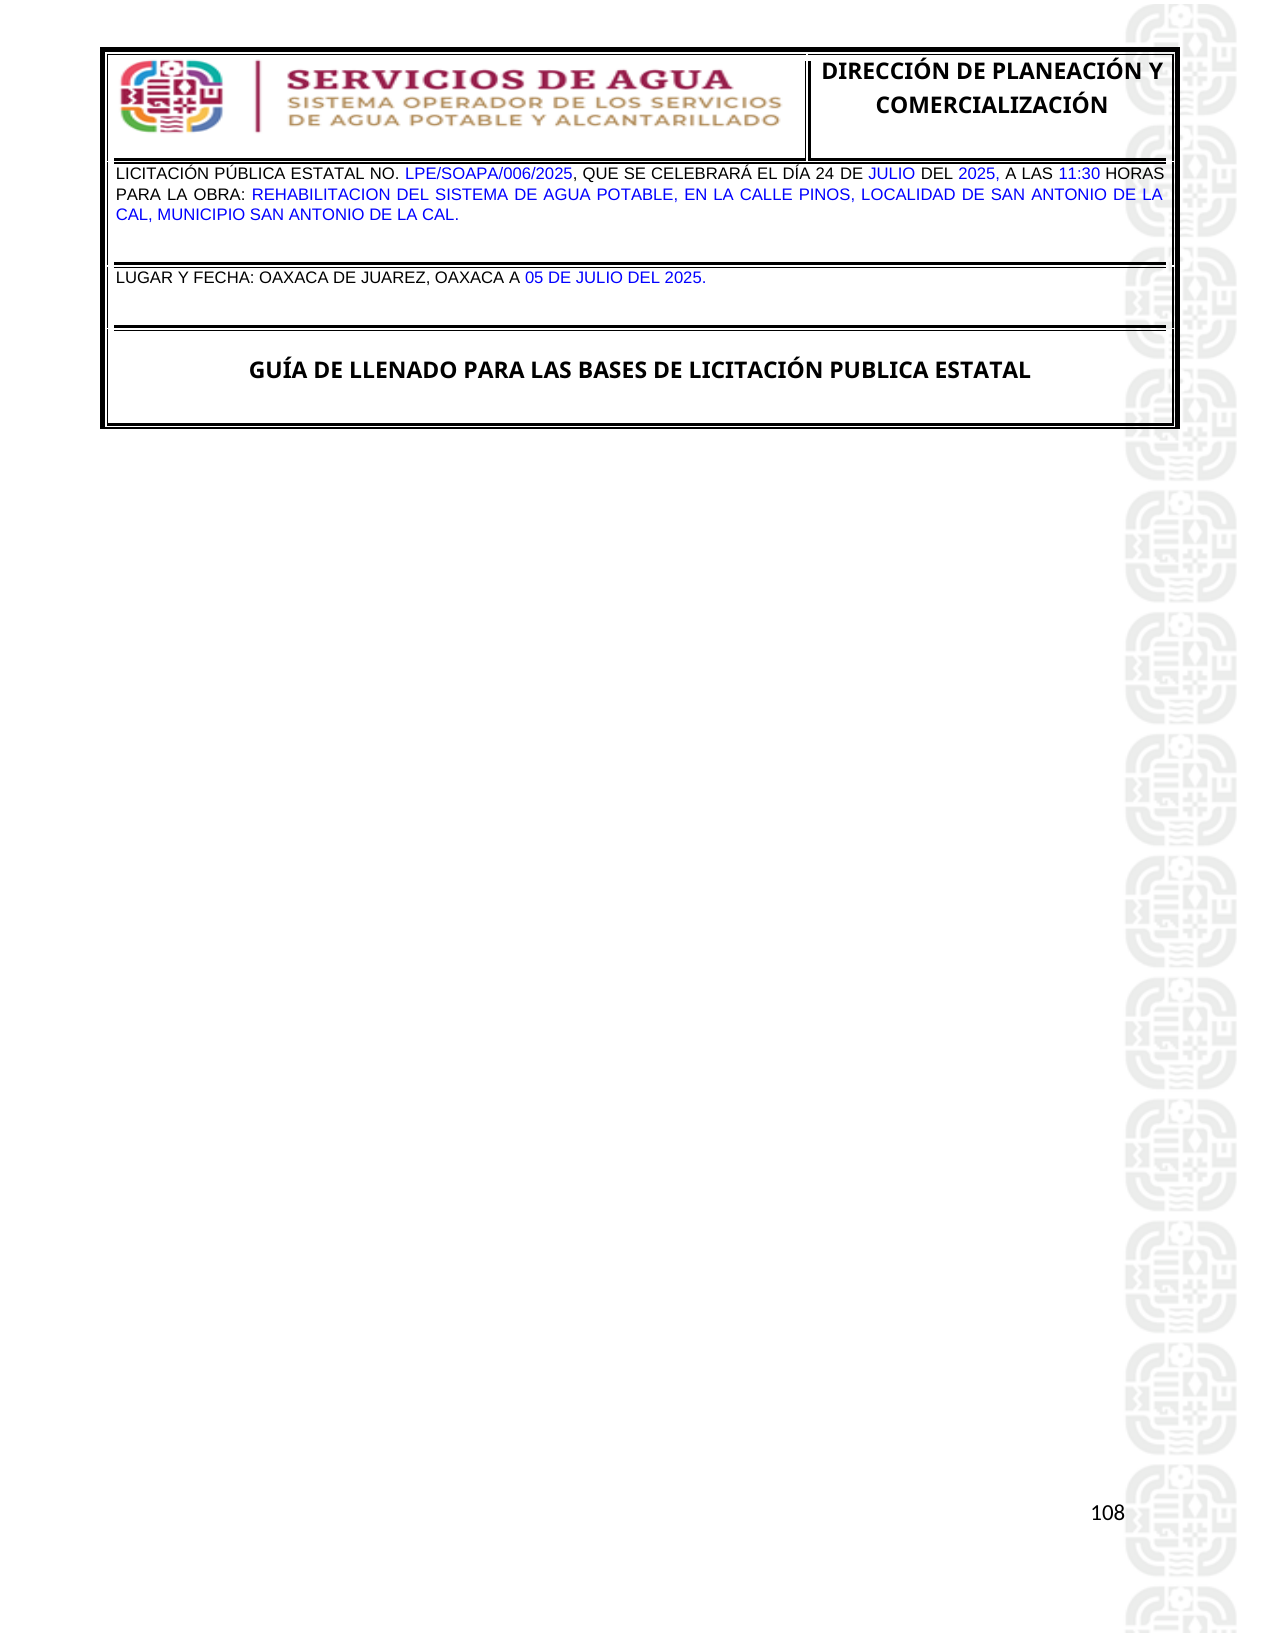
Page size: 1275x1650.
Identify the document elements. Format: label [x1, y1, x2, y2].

picture [1109, 52, 1175, 427]
picture [1109, 4, 1240, 1633]
picture [116, 55, 790, 145]
picture [1110, 65, 1118, 76]
